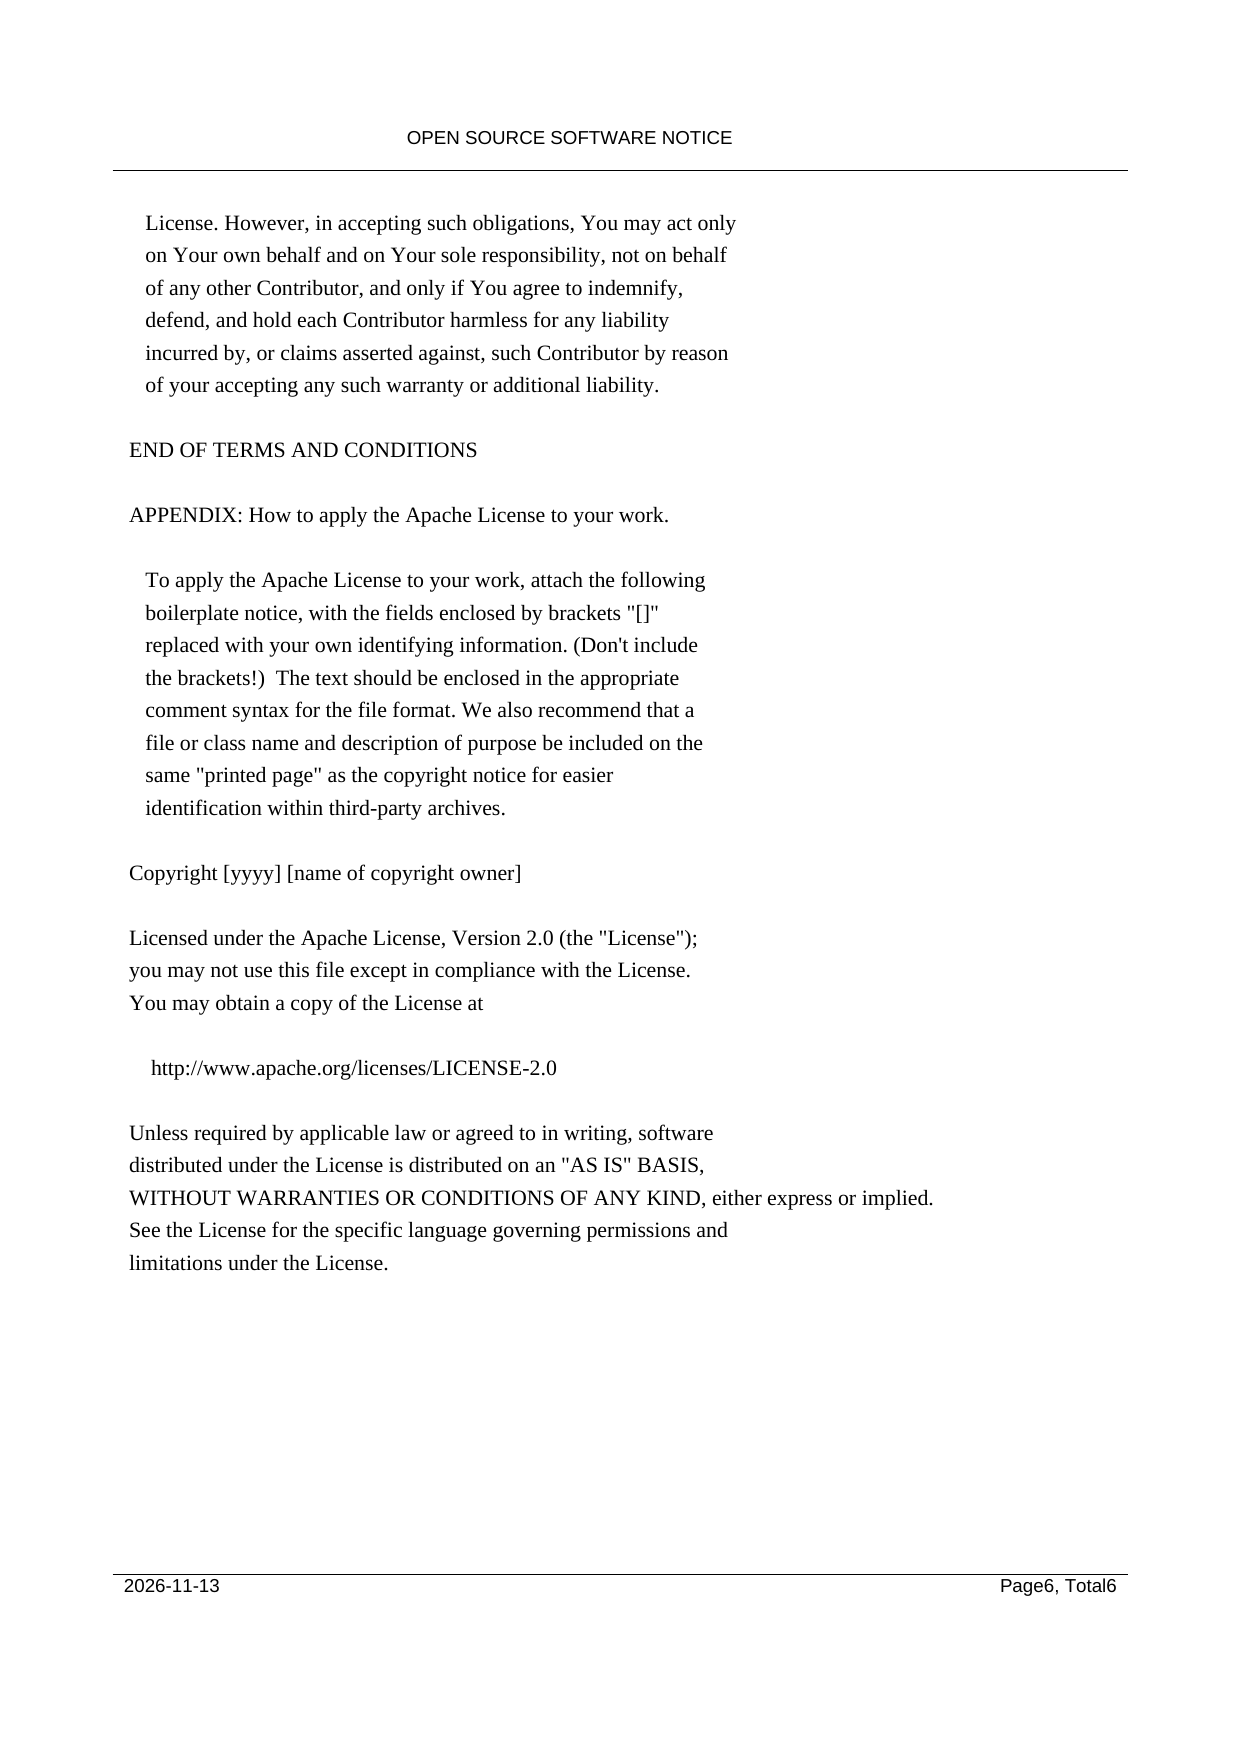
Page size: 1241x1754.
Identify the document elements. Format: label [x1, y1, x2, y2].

text [112, 206, 1128, 1279]
